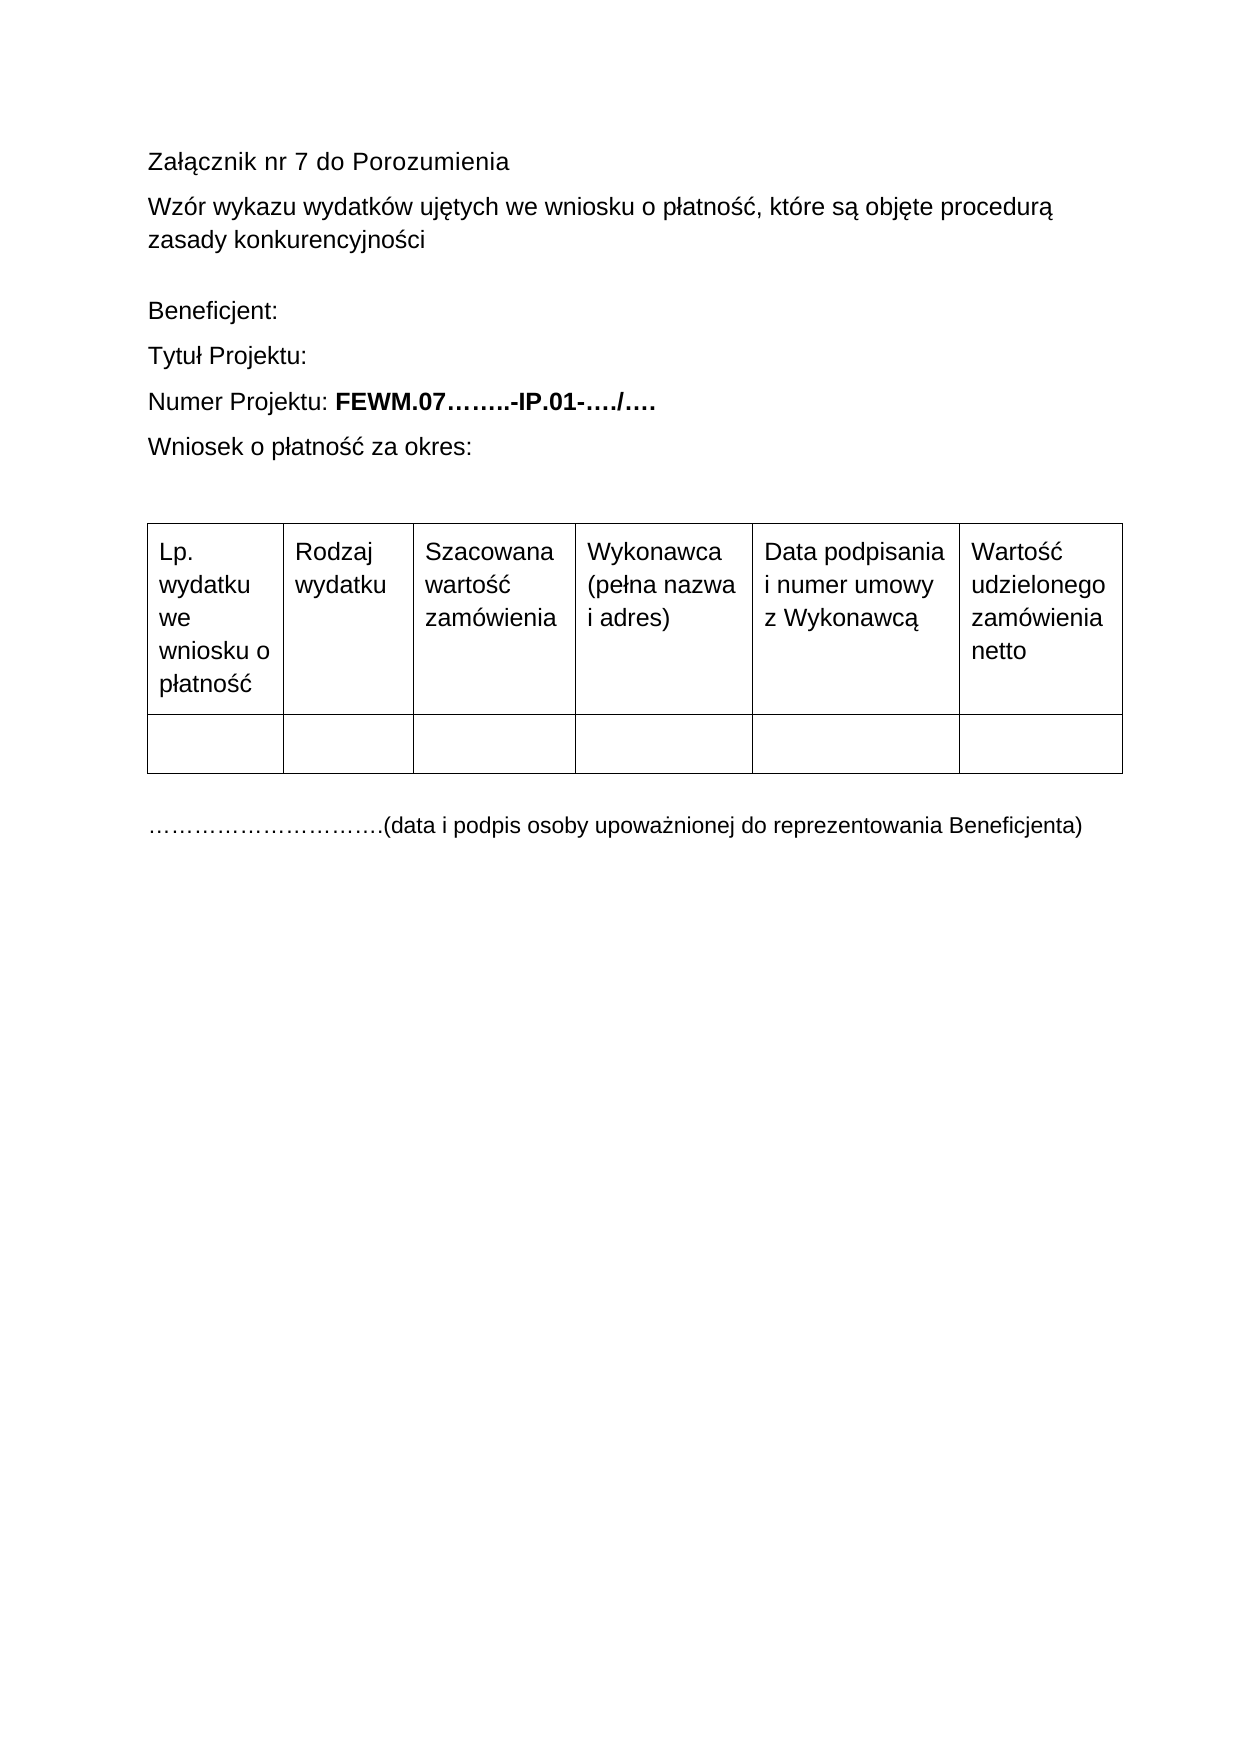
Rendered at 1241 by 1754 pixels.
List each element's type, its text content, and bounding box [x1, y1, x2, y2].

table_header Szacowana wartość zamówienia [414, 524, 575, 714]
text ………………………….(data i podpis osoby upoważnionej do reprezentowania Beneficjenta) [148, 812, 1093, 838]
table_header Rodzaj wydatku [284, 524, 413, 714]
text Wniosek o płatność za okres: [148, 432, 1093, 461]
table_header Lp. wydatku we wniosku o płatność [148, 524, 283, 714]
table_header Wartość udzielonego zamówienia netto [960, 524, 1122, 714]
table_cell [148, 715, 283, 773]
table_cell [960, 715, 1122, 773]
table_cell [414, 715, 575, 773]
text Beneficjent: [148, 296, 1093, 324]
table_cell [576, 715, 752, 773]
table_header Wykonawca (pełna nazwa i adres) [576, 524, 752, 714]
text Załącznik nr 7 do Porozumienia [148, 147, 1093, 175]
text Numer Projektu: FEWM.07……..-IP.01-…./…. [148, 387, 1093, 416]
table_header Data podpisania i numer umowy z Wykonawcą [753, 524, 959, 714]
table_cell [284, 715, 413, 773]
text Tytuł Projektu: [148, 341, 1093, 370]
table_cell [753, 715, 959, 773]
text Wzór wykazu wydatków ujętych we wniosku o płatność, które są objęte procedurą zasady konkurencyjności [148, 192, 1093, 254]
